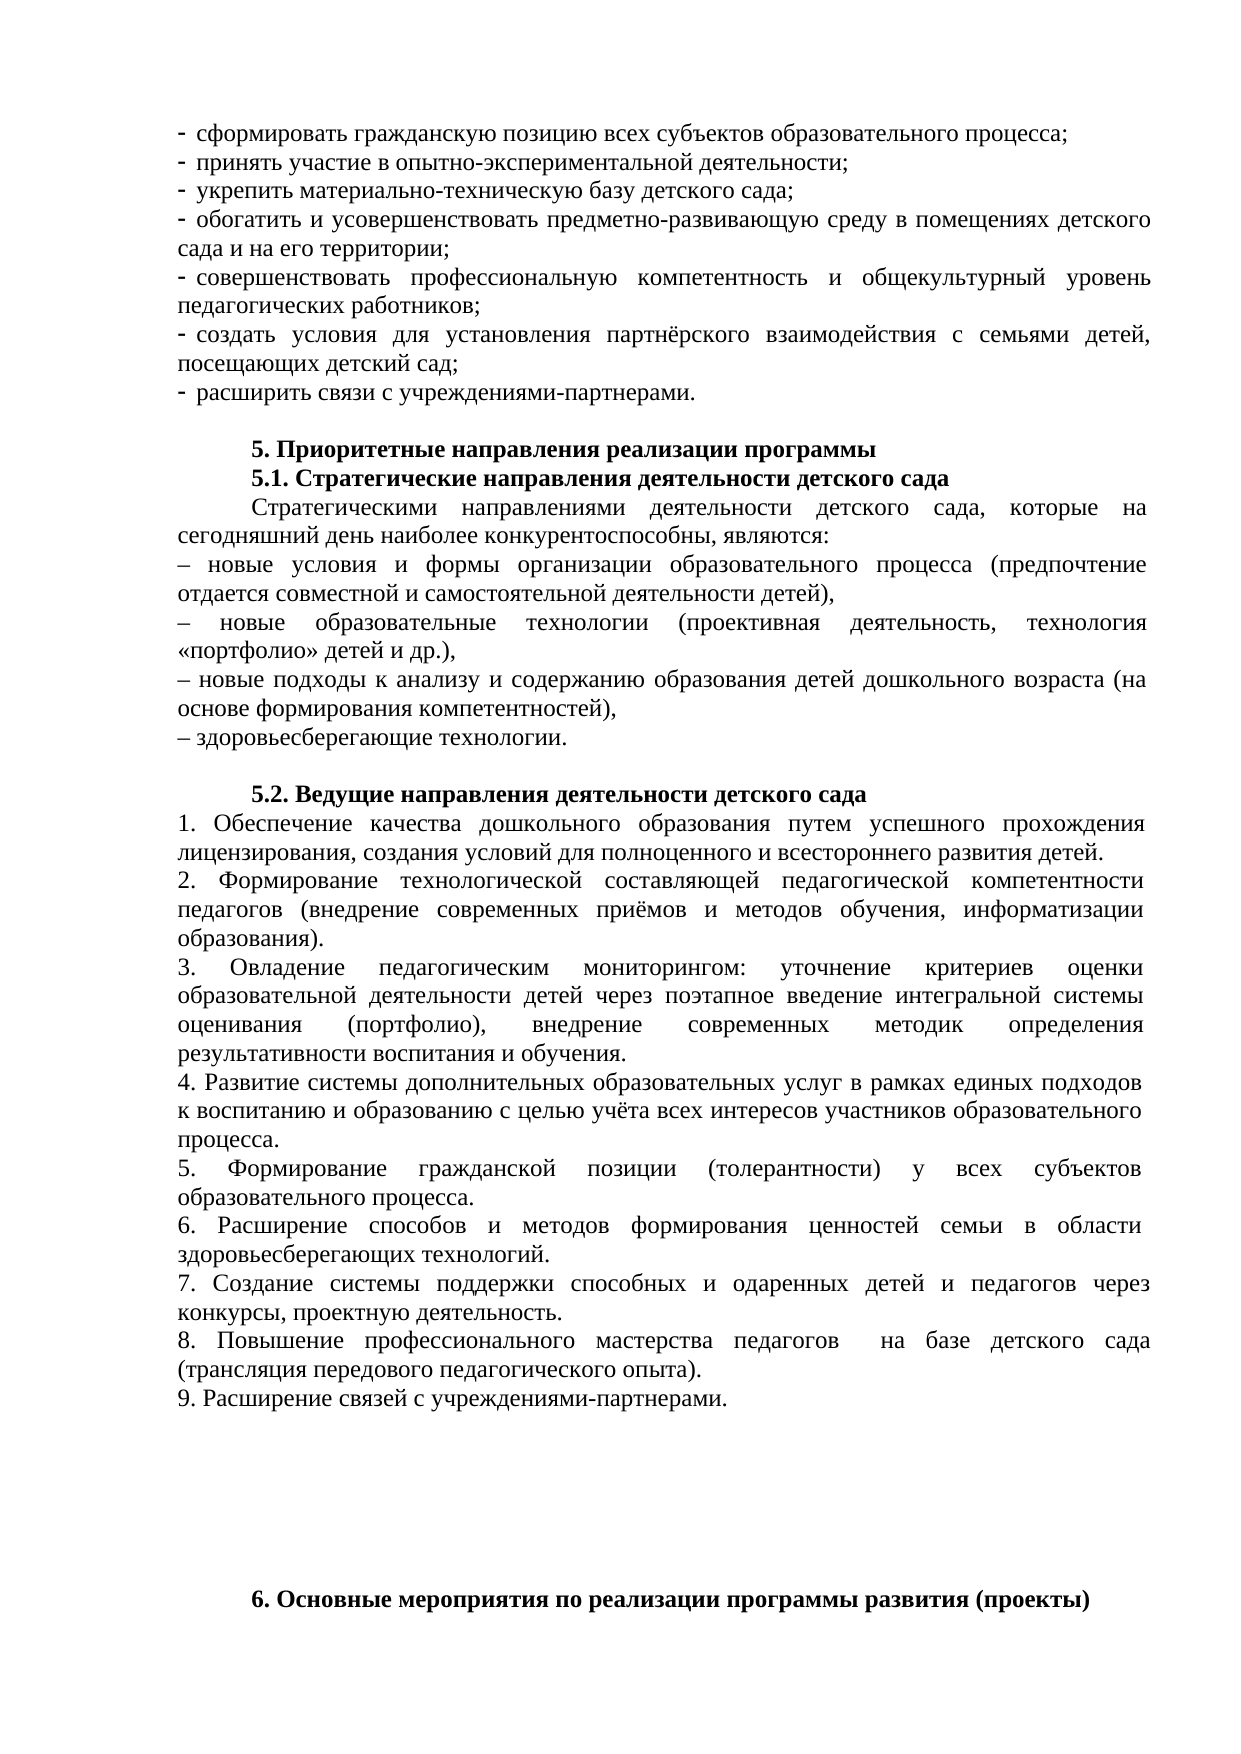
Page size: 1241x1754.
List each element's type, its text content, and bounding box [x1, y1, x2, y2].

text – здоровьесберегающие технологии. [177, 722, 1148, 751]
text – новые условия и формы организации образовательного процесса (предпочтение отдается совместной и самостоятельной деятельности детей), [177, 549, 1148, 607]
text 3. Овладение педагогическим мониторингом: уточнение критериев оценки образовательной деятельности детей через поэтапное введение интегральной системы оценивания (портфолио), внедрение современных методик определения результативности воспитания и обучения. [177, 952, 1144, 1067]
list сформировать гражданскую позицию всех субъектов образовательного процесса; [177, 118, 1152, 147]
list совершенствовать профессиональную компетентность и общекультурный уровень педагогических работников; [177, 262, 1152, 319]
text 4. Развитие системы дополнительных образовательных услуг в рамках единых подходов к воспитанию и образованию с целью учёта всех интересов участников образовательного процесса. [177, 1067, 1143, 1153]
list принять участие в опытно-экспериментальной деятельности; [177, 147, 1152, 176]
text 2. Формирование технологической составляющей педагогической компетентности педагогов (внедрение современных приёмов и методов обучения, информатизации образования). [177, 866, 1145, 952]
text 9. Расширение связей с учреждениями-партнерами. [177, 1383, 1152, 1412]
list обогатить и усовершенствовать предметно-развивающую среду в помещениях детского сада и на его территории; [177, 204, 1152, 262]
text 6. Основные мероприятия по реализации программы развития (проекты) [177, 1584, 1152, 1613]
text 7. Создание системы поддержки способных и одаренных детей и педагогов через конкурсы, проектную деятельность. [177, 1268, 1152, 1326]
text Стратегическими направлениями деятельности детского сада, которые на сегодняшний день наиболее конкурентоспособны, являются: [177, 492, 1148, 549]
list создать условия для установления партнёрского взаимодействия с семьями детей, посещающих детский сад; [177, 319, 1152, 377]
text – новые подходы к анализу и содержанию образования детей дошкольного возраста (на основе формирования компетентностей), [177, 664, 1148, 722]
list расширить связи с учреждениями-партнерами. [177, 377, 1152, 406]
text 5.2. Ведущие направления деятельности детского сада [177, 779, 1152, 808]
text 8. Повышение профессионального мастерства педагогов на базе детского сада (трансляция передового педагогического опыта). [177, 1326, 1152, 1383]
list укрепить материально-техническую базу детского сада; [177, 176, 1152, 204]
text 5. Приоритетные направления реализации программы [177, 434, 1152, 463]
text – новые образовательные технологии (проективная деятельность, технология «портфолио» детей и др.), [177, 607, 1148, 664]
text 1. Обеспечение качества дошкольного образования путем успешного прохождения лицензирования, создания условий для полноценного и всестороннего развития детей. [177, 808, 1146, 866]
text 5.1. Стратегические направления деятельности детского сада [177, 463, 1148, 492]
text 6. Расширение способов и методов формирования ценностей семьи в области здоровьесберегающих технологий. [177, 1211, 1143, 1268]
text 5. Формирование гражданской позиции (толерантности) у всех субъектов образовательного процесса. [177, 1153, 1143, 1211]
